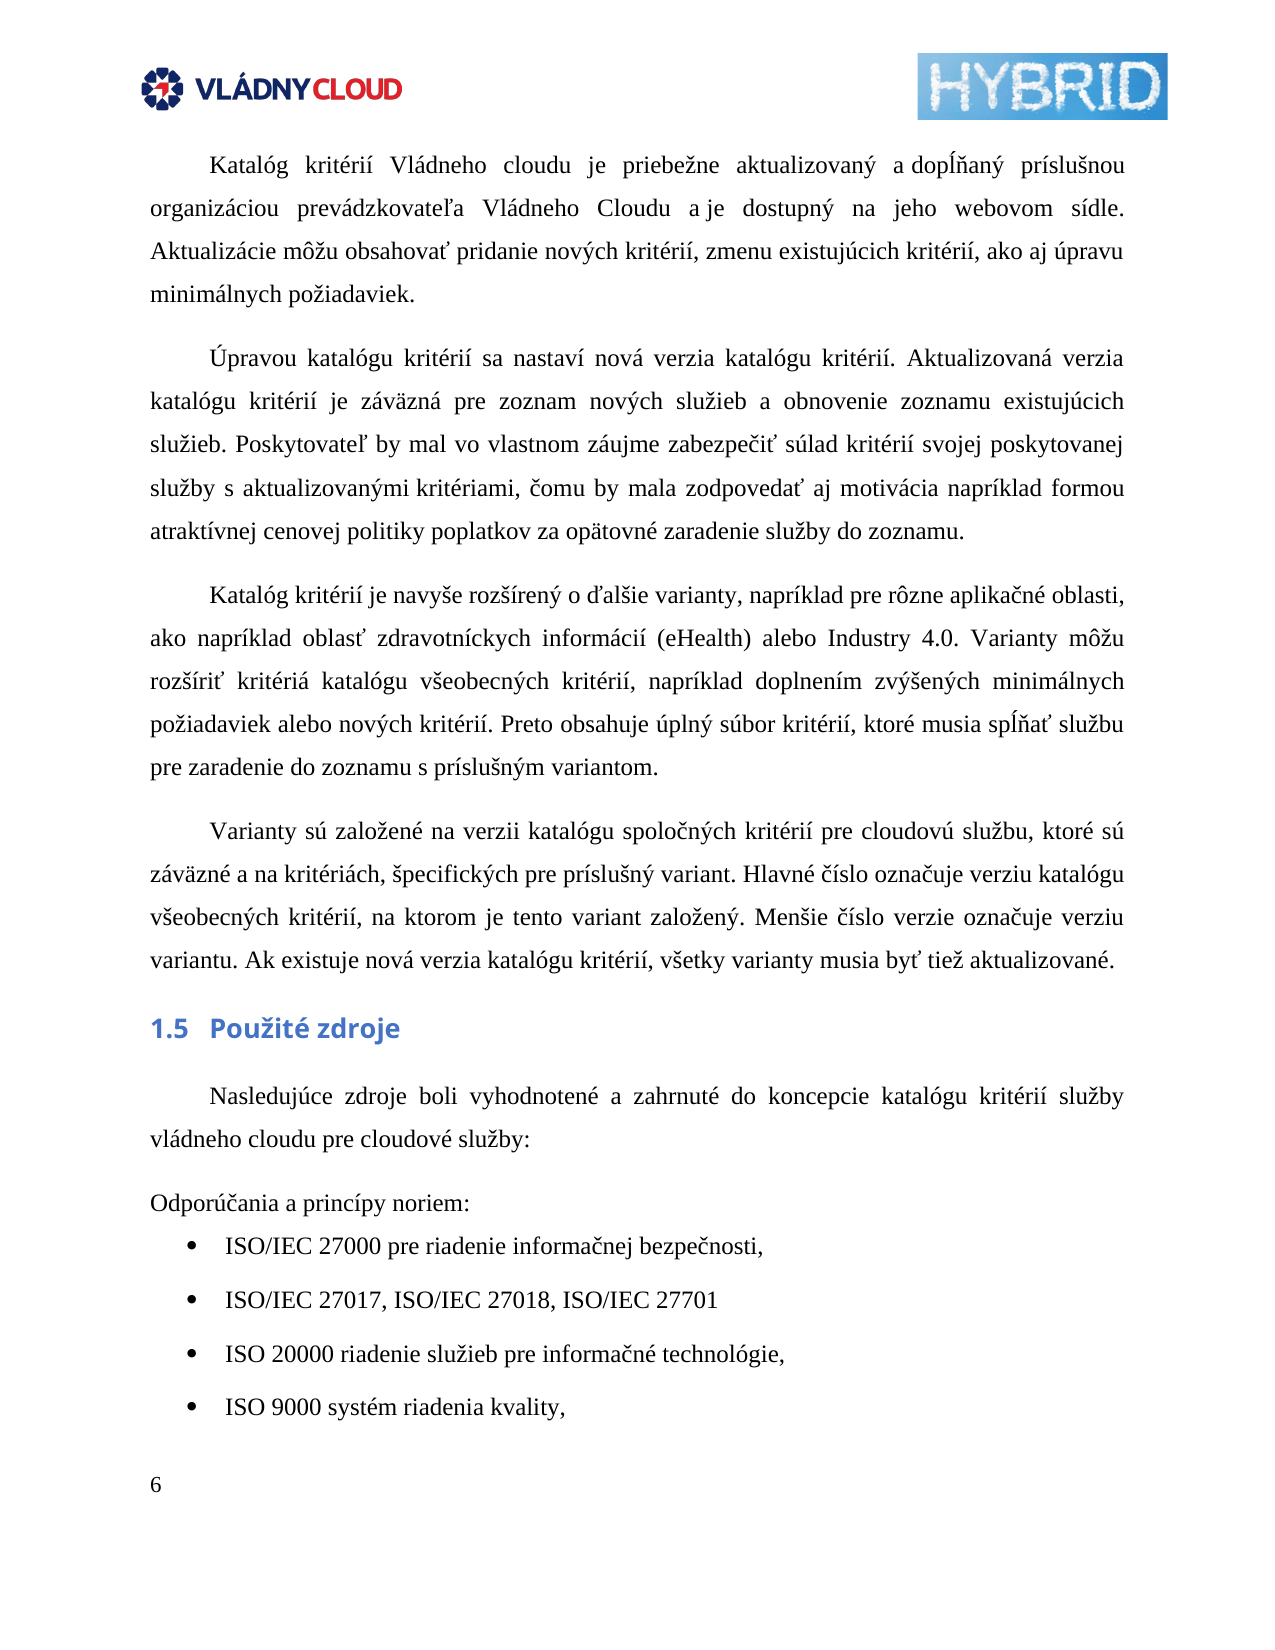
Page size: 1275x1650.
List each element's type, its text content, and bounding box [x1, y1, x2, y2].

subtitle Použité zdroje [150, 1009, 1125, 1046]
text Katalóg kritérií je navyše rozšírený o ďalšie varianty, napríklad pre rôzne aplikačné oblasti, ako napríklad oblasť zdravotníckych informácií (eHealth) alebo Industry 4.0. Varianty môžu rozšíriť kritériá katalógu všeobecných kritérií, napríklad doplnením zvýšených minimálnych požiadaviek alebo nových kritérií. Preto obsahuje úplný súbor kritérií, ktoré musia spĺňať službu pre zaradenie do zoznamu s príslušným variantom. [150, 580, 1125, 781]
picture [122, 53, 422, 125]
picture [917, 53, 1168, 120]
text Nasledujúce zdroje boli vyhodnotené a zahrnuté do koncepcie katalógu kritérií služby vládneho cloudu pre cloudové služby: [150, 1081, 1125, 1153]
list ISO/IEC 27017, ISO/IEC 27018, ISO/IEC 27701 [187, 1285, 1125, 1313]
list ISO/IEC 27000 pre riadenie informačnej bezpečnosti, [187, 1231, 1125, 1260]
text Odporúčania a princípy noriem: [150, 1188, 1125, 1217]
text Katalóg kritérií Vládneho cloudu je priebežne aktualizovaný a dopĺňaný príslušnou organizáciou prevádzkovateľa Vládneho Cloudu a je dostupný na jeho webovom sídle. Aktualizácie môžu obsahovať pridanie nových kritérií, zmenu existujúcich kritérií, ako aj úpravu minimálnych požiadaviek. [150, 150, 1125, 308]
list ISO 9000 systém riadenia kvality, [187, 1392, 1125, 1421]
text Varianty sú založené na verzii katalógu spoločných kritérií pre cloudovú službu, ktoré sú záväzné a na kritériách, špecifických pre príslušný variant. Hlavné číslo označuje verziu katalógu všeobecných kritérií, na ktorom je tento variant založený. Menšie číslo verzie označuje verziu variantu. Ak existuje nová verzia katalógu kritérií, všetky varianty musia byť tiež aktualizované. [150, 816, 1125, 974]
text Úpravou katalógu kritérií sa nastaví nová verzia katalógu kritérií. Aktualizovaná verzia katalógu kritérií je záväzná pre zoznam nových služieb a obnovenie zoznamu existujúcich služieb. Poskytovateľ by mal vo vlastnom záujme zabezpečiť súlad kritérií svojej poskytovanej služby s aktualizovanými kritériami, čomu by mala zodpovedať aj motivácia napríklad formou atraktívnej cenovej politiky poplatkov za opätovné zaradenie služby do zoznamu. [150, 343, 1125, 544]
list ISO 20000 riadenie služieb pre informačné technológie, [187, 1339, 1125, 1367]
